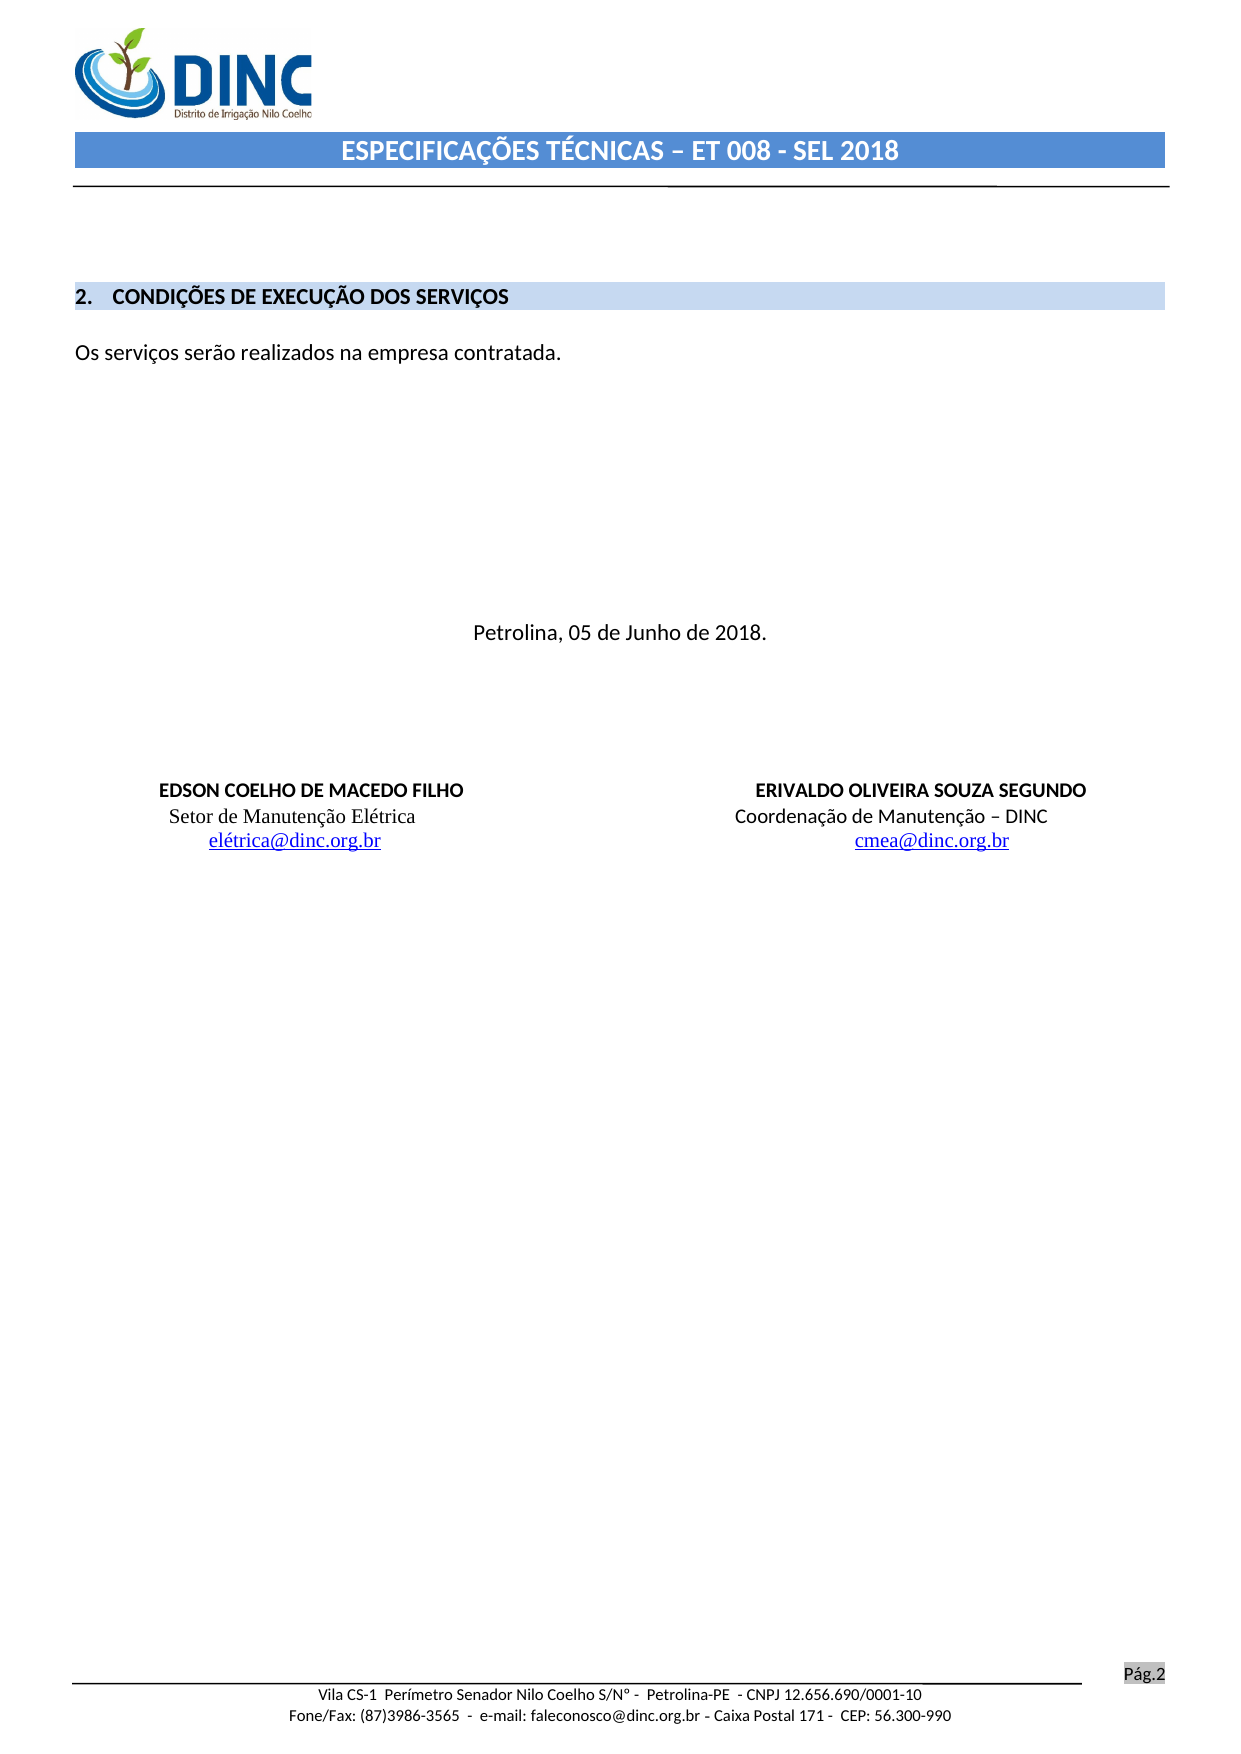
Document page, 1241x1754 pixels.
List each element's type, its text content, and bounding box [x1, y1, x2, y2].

text Setor de Manutenção Elétrica Coordenação de Manutenção – DINC [75, 803, 1171, 828]
text elétrica@dinc.org.br cmea@dinc.org.br [104, 828, 1165, 852]
list CONDIÇÕES DE EXECUÇÃO DOS SERVIÇOS [75, 282, 1165, 310]
text Os serviços serão realizados na empresa contratada. [75, 338, 1166, 366]
text EDSON COELHO DE MACEDO FILHO ERIVALDO OLIVEIRA SOUZA SEGUNDO [75, 777, 1171, 803]
text Petrolina, 05 de Junho de 2018. [75, 618, 1165, 646]
picture [75, 28, 312, 120]
